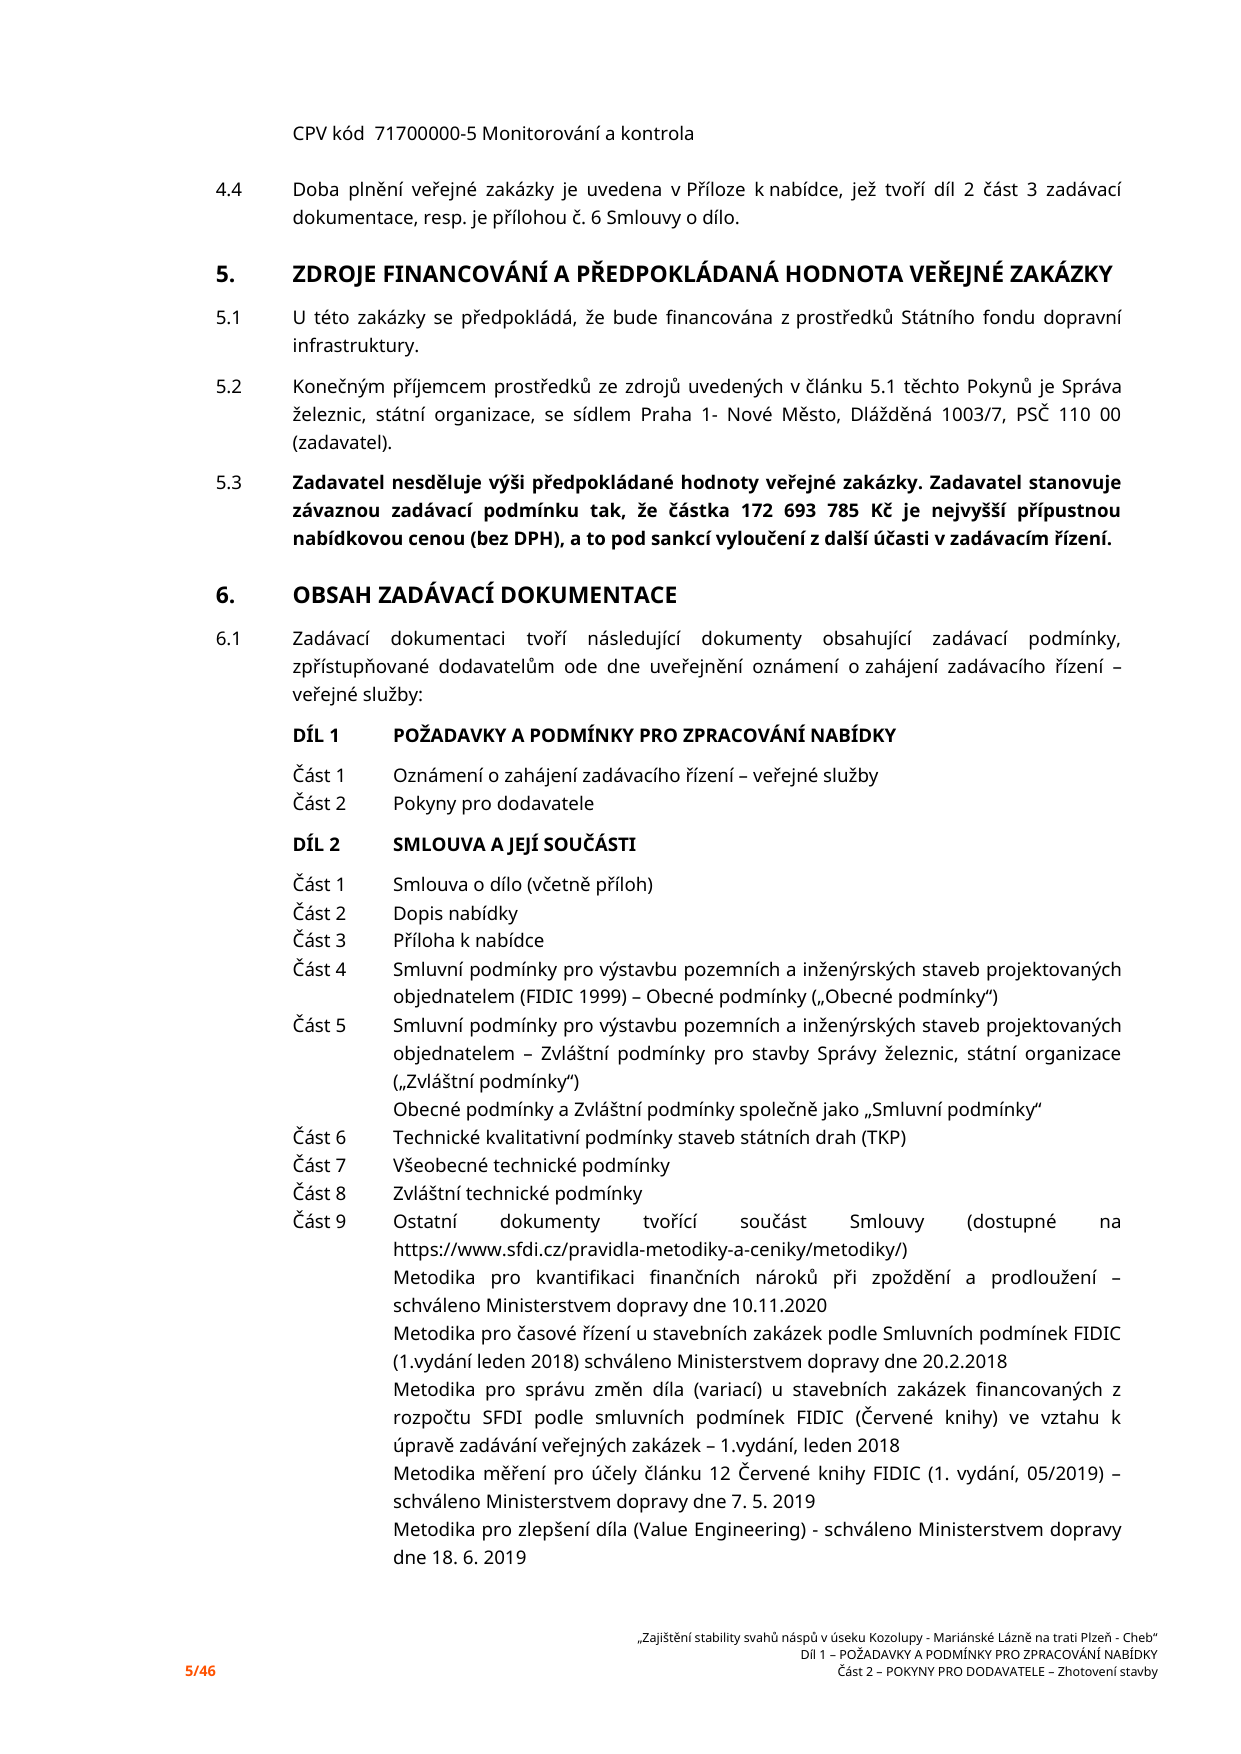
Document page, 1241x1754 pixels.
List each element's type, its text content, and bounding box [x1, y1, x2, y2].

text Metodika pro časové řízení u stavebních zakázek podle Smluvních podmínek FIDIC (1.vydání leden 2018) schváleno Ministerstvem dopravy dne 20.2.2018 [292, 1320, 1122, 1374]
text Část 2 Pokyny pro dodavatele [292, 791, 1122, 816]
text Část 6 Technické kvalitativní podmínky staveb státních drah (TKP) [292, 1124, 1122, 1149]
text Část 8 Zvláštní technické podmínky [292, 1180, 1122, 1206]
text DÍL 2 SMLOUVA A JEJÍ SOUČÁSTI [292, 831, 1122, 857]
text Část 4 Smluvní podmínky pro výstavbu pozemních a inženýrských staveb projektovaných objednatelem (FIDIC 1999) – Obecné podmínky („Obecné podmínky“) [292, 956, 1122, 1009]
text OBSAH ZADÁVACÍ DOKUMENTACE [216, 579, 1122, 610]
text Obecné podmínky a Zvláštní podmínky společně jako „Smluvní podmínky“ [292, 1096, 1122, 1121]
text Část 1 Oznámení o zahájení zadávacího řízení – veřejné služby [292, 763, 1122, 788]
text U této zakázky se předpokládá, že bude financována z prostředků Státního fondu dopravní infrastruktury. [216, 304, 1122, 358]
text Část 3 Příloha k nabídce [292, 928, 1122, 953]
text Část 9 Ostatní dokumenty tvořící součást Smlouvy (dostupné na https://www.sfdi.cz/pravidla-metodiky-a-ceniky/metodiky/) [292, 1208, 1122, 1262]
text Část 2 Dopis nabídky [292, 900, 1122, 925]
text Konečným příjemcem prostředků ze zdrojů uvedených v článku 5.1 těchto Pokynů je Správa železnic, státní organizace, se sídlem Praha 1- Nové Město, Dlážděná 1003/7, PSČ 110 00 (zadavatel). [216, 373, 1122, 455]
text Metodika pro kvantifikaci finančních nároků při zpoždění a prodloužení – schváleno Ministerstvem dopravy dne 10.11.2020 [292, 1264, 1122, 1318]
text Část 1 Smlouva o dílo (včetně příloh) [292, 872, 1122, 897]
text Metodika pro správu změn díla (variací) u stavebních zakázek financovaných z rozpočtu SFDI podle smluvních podmínek FIDIC (Červené knihy) ve vztahu k úpravě zadávání veřejných zakázek – 1.vydání, leden 2018 [292, 1376, 1122, 1458]
text Část 7 Všeobecné technické podmínky [292, 1152, 1122, 1177]
text Doba plnění veřejné zakázky je uvedena v Příloze k nabídce, jež tvoří díl 2 část 3 zadávací dokumentace, resp. je přílohou č. 6 Smlouvy o dílo. [216, 177, 1122, 230]
text Zadávací dokumentaci tvoří následující dokumenty obsahující zadávací podmínky, zpřístupňované dodavatelům ode dne uveřejnění oznámení o zahájení zadávacího řízení – veřejné služby: [216, 626, 1122, 707]
text CPV kód 71700000-5 Monitorování a kontrola [292, 121, 1122, 146]
text Metodika měření pro účely článku 12 Červené knihy FIDIC (1. vydání, 05/2019) – schváleno Ministerstvem dopravy dne 7. 5. 2019 [292, 1460, 1122, 1514]
text DÍL 1 POŽADAVKY A PODMÍNKY PRO ZPRACOVÁNÍ NABÍDKY [292, 722, 1122, 748]
text Zadavatel nesděluje výši předpokládané hodnoty veřejné zakázky. Zadavatel stanovuje závaznou zadávací podmínku tak, že částka 172 693 785 Kč je nejvyšší přípustnou nabídkovou cenou (bez DPH), a to pod sankcí vyloučení z další účasti v zadávacím řízení. [216, 470, 1122, 551]
text Metodika pro zlepšení díla (Value Engineering) - schváleno Ministerstvem dopravy dne 18. 6. 2019 [292, 1516, 1122, 1570]
text ZDROJE FINANCOVÁNÍ a PŘEDPOKLÁDANÁ HODNOTA VEŘEJNÉ ZAKÁZKY [216, 258, 1122, 289]
text Část 5 Smluvní podmínky pro výstavbu pozemních a inženýrských staveb projektovaných objednatelem – Zvláštní podmínky pro stavby Správy železnic, státní organizace („Zvláštní podmínky“) [292, 1012, 1122, 1093]
